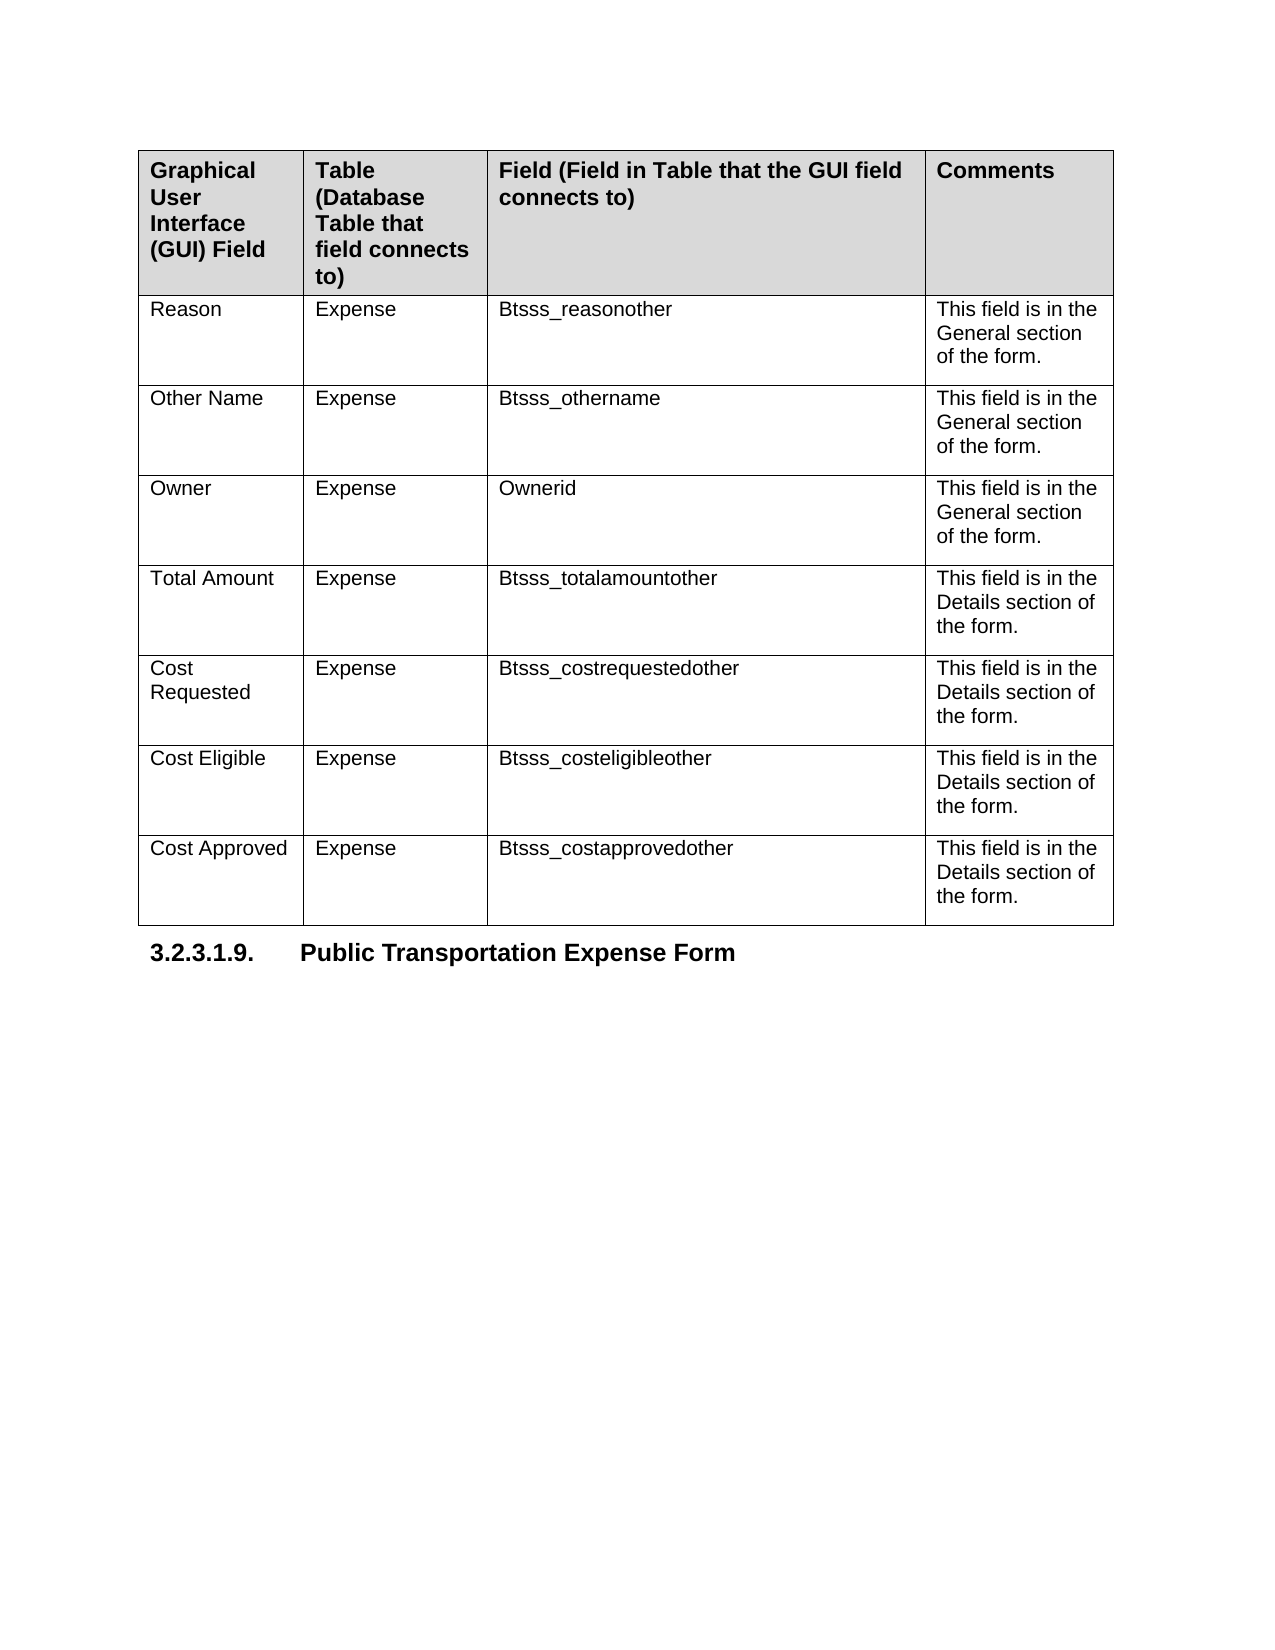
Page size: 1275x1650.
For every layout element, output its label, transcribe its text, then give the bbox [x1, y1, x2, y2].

table_header Table (Database Table that field connects to) [304, 151, 487, 295]
table_cell Expense [304, 746, 487, 835]
table_header Graphical User Interface (GUI) Field [139, 151, 303, 295]
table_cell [926, 296, 1113, 385]
table_header Comments [926, 151, 1113, 295]
table_cell This field is in the Details section of the form. [926, 746, 1113, 835]
table_cell Cost Eligible [139, 746, 303, 835]
table_cell Reason [139, 296, 303, 385]
table_cell Cost Requested [139, 656, 303, 745]
table_cell Expense [304, 656, 487, 745]
table_cell Expense [304, 386, 487, 475]
table_cell Btsss_reasonother [488, 296, 925, 385]
table_cell This field is in the General section of the form. [926, 386, 1113, 475]
table_cell Btsss_costeligibleother [488, 746, 925, 835]
table_cell This field is in the Details section of the form. [926, 656, 1113, 745]
subtitle Public Transportation Expense Form [150, 938, 1125, 967]
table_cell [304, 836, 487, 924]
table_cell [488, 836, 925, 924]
table_cell Other Name [139, 386, 303, 475]
table_cell Expense [304, 296, 487, 385]
table_cell Owner [139, 476, 303, 565]
table_cell Btsss_costrequestedother [488, 656, 925, 745]
table_cell This field is in the Details section of the form. [926, 566, 1113, 655]
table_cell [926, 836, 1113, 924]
table_cell This field is in the General section of the form. [926, 476, 1113, 565]
table_cell Ownerid [488, 476, 925, 565]
table_cell Btsss_othername [488, 386, 925, 475]
table_cell Expense [304, 476, 487, 565]
table_header Field (Field in Table that the GUI field connects to) [488, 151, 925, 295]
table_cell Total Amount [139, 566, 303, 655]
table_cell Btsss_totalamountother [488, 566, 925, 655]
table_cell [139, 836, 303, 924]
table_cell Expense [304, 566, 487, 655]
